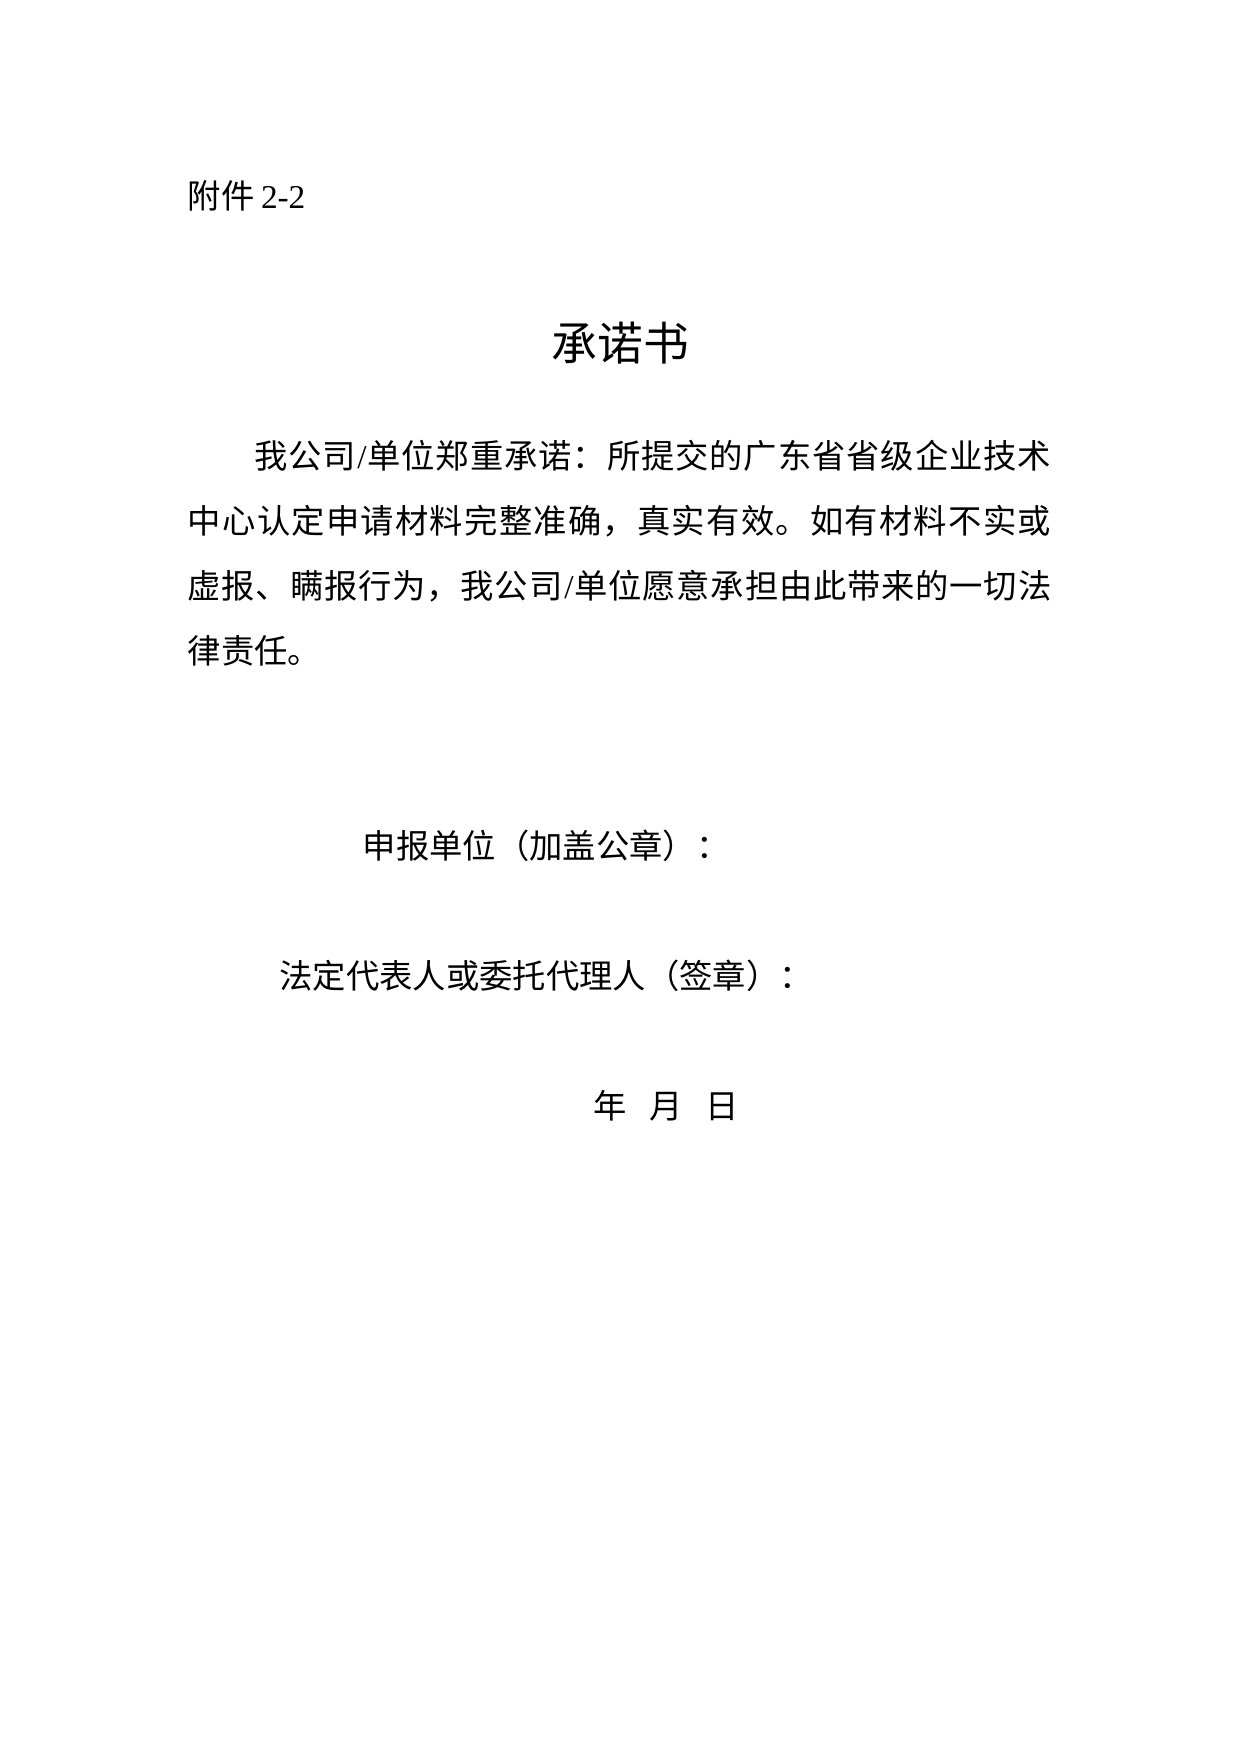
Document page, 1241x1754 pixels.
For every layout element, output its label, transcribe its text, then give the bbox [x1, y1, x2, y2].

text 年 月 日 [187, 1072, 1053, 1137]
text 法定代表人或委托代理人（签章）： [187, 942, 1053, 1007]
text 我公司/单位郑重承诺：所提交的广东省省级企业技术中心认定申请材料完整准确，真实有效。如有材料不实或虚报、瞒报行为，我公司/单位愿意承担由此带来的一切法律责任。 [187, 422, 1053, 682]
text 承诺书 [187, 292, 1053, 389]
text 附件2-2 [187, 162, 1053, 227]
text 申报单位（加盖公章）： [187, 812, 1053, 877]
